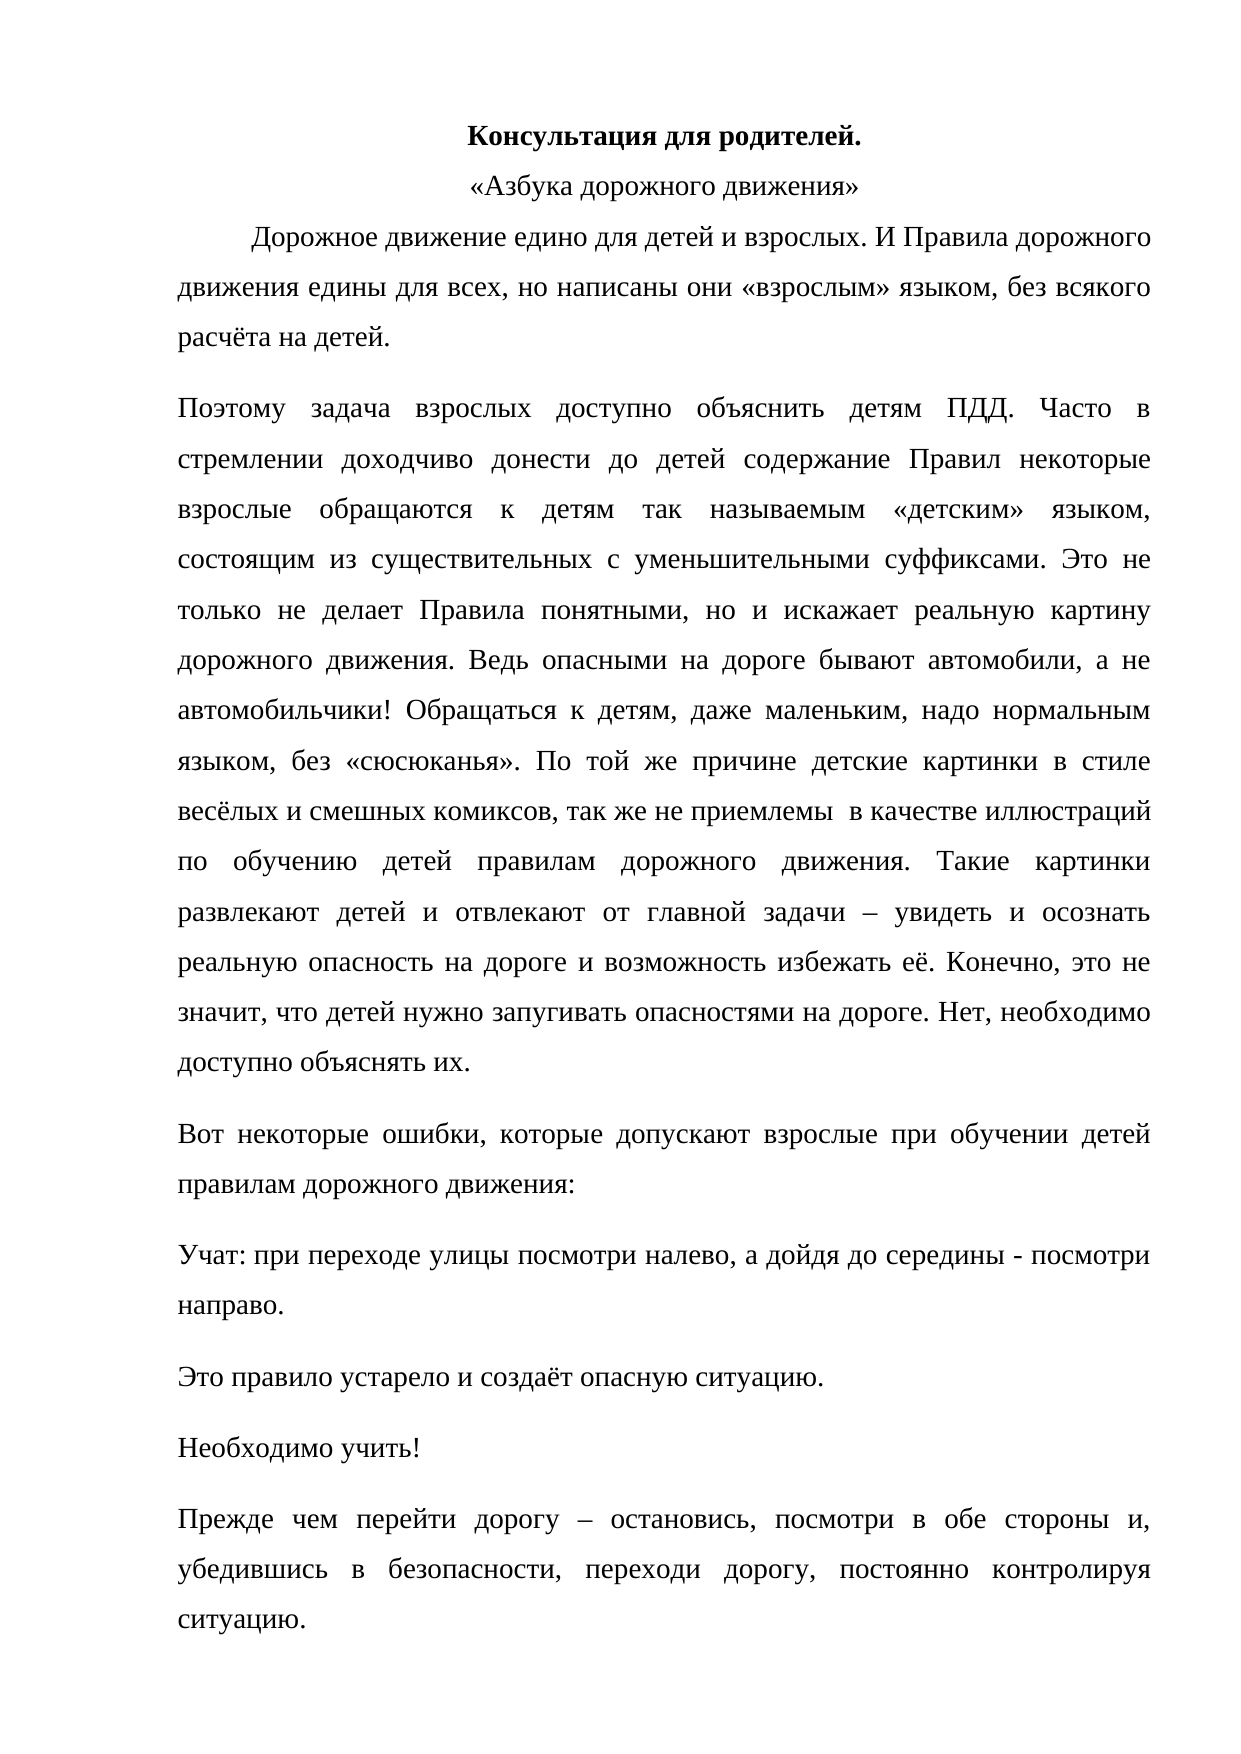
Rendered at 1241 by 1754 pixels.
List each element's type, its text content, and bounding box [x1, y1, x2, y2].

text Учат: при переходе улицы посмотри налево, а дойдя до середины - посмотри направо. [177, 1237, 1152, 1321]
text Консультация для родителей. [177, 118, 1152, 152]
text Это правило устарело и создаёт опасную ситуацию. [177, 1359, 1152, 1392]
text «Азбука дорожного движения» [177, 168, 1152, 202]
text Поэтому задача взрослых доступно объяснить детям ПДД. Часто в стремлении доходчиво донести до детей содержание Правил некоторые взрослые обращаются к детям так называемым «детским» языком, состоящим из существительных с уменьшительными суффиксами. Это не только не делает Правила понятными, но и искажает реальную картину дорожного движения. Ведь опасными на дороге бывают автомобили, а не автомобильчики! Обращаться к детям, даже маленьким, надо нормальным языком, без «сюсюканья». По той же причине детские картинки в стиле весёлых и смешных комиксов, так же не приемлемы в качестве иллюстраций по обучению детей правилам дорожного движения. Такие картинки развлекают детей и отвлекают от главной задачи – увидеть и осознать реальную опасность на дороге и возможность избежать её. Конечно, это не значит, что детей нужно запугивать опасностями на дороге. Нет, необходимо доступно объяснять их. [177, 391, 1152, 1078]
text Дорожное движение едино для детей и взрослых. И Правила дорожного движения едины для всех, но написаны они «взрослым» языком, без всякого расчёта на детей. [177, 219, 1152, 353]
text Прежде чем перейти дорогу – остановись, посмотри в обе стороны и, убедившись в безопасности, переходи дорогу, постоянно контролируя ситуацию. [177, 1501, 1152, 1635]
text Вот некоторые ошибки, которые допускают взрослые при обучении детей правилам дорожного движения: [177, 1116, 1152, 1199]
text Необходимо учить! [177, 1430, 1152, 1463]
